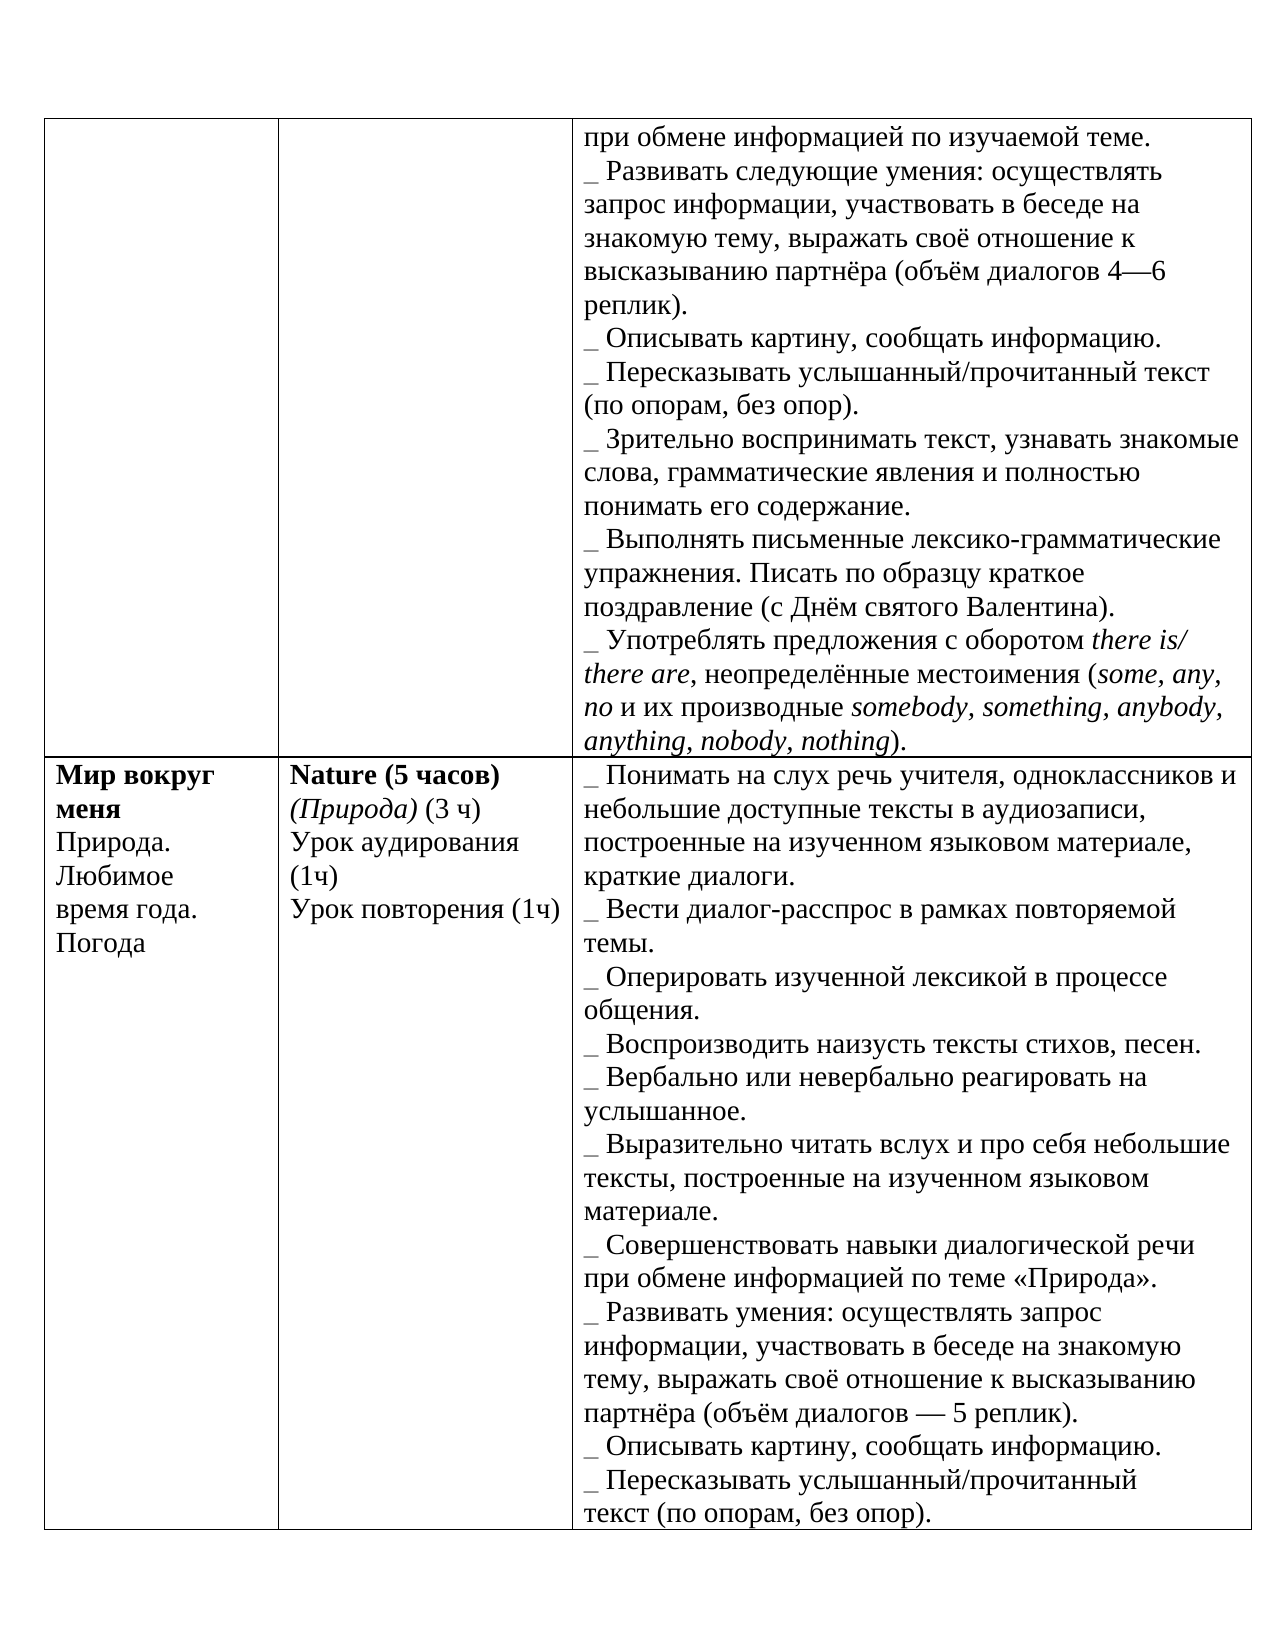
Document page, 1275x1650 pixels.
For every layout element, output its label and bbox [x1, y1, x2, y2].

table_cell [573, 119, 1251, 756]
table_cell [279, 758, 572, 1529]
table_cell [45, 758, 278, 1529]
table_cell [279, 119, 572, 756]
table_cell [573, 758, 1251, 1529]
table_cell [45, 119, 278, 756]
